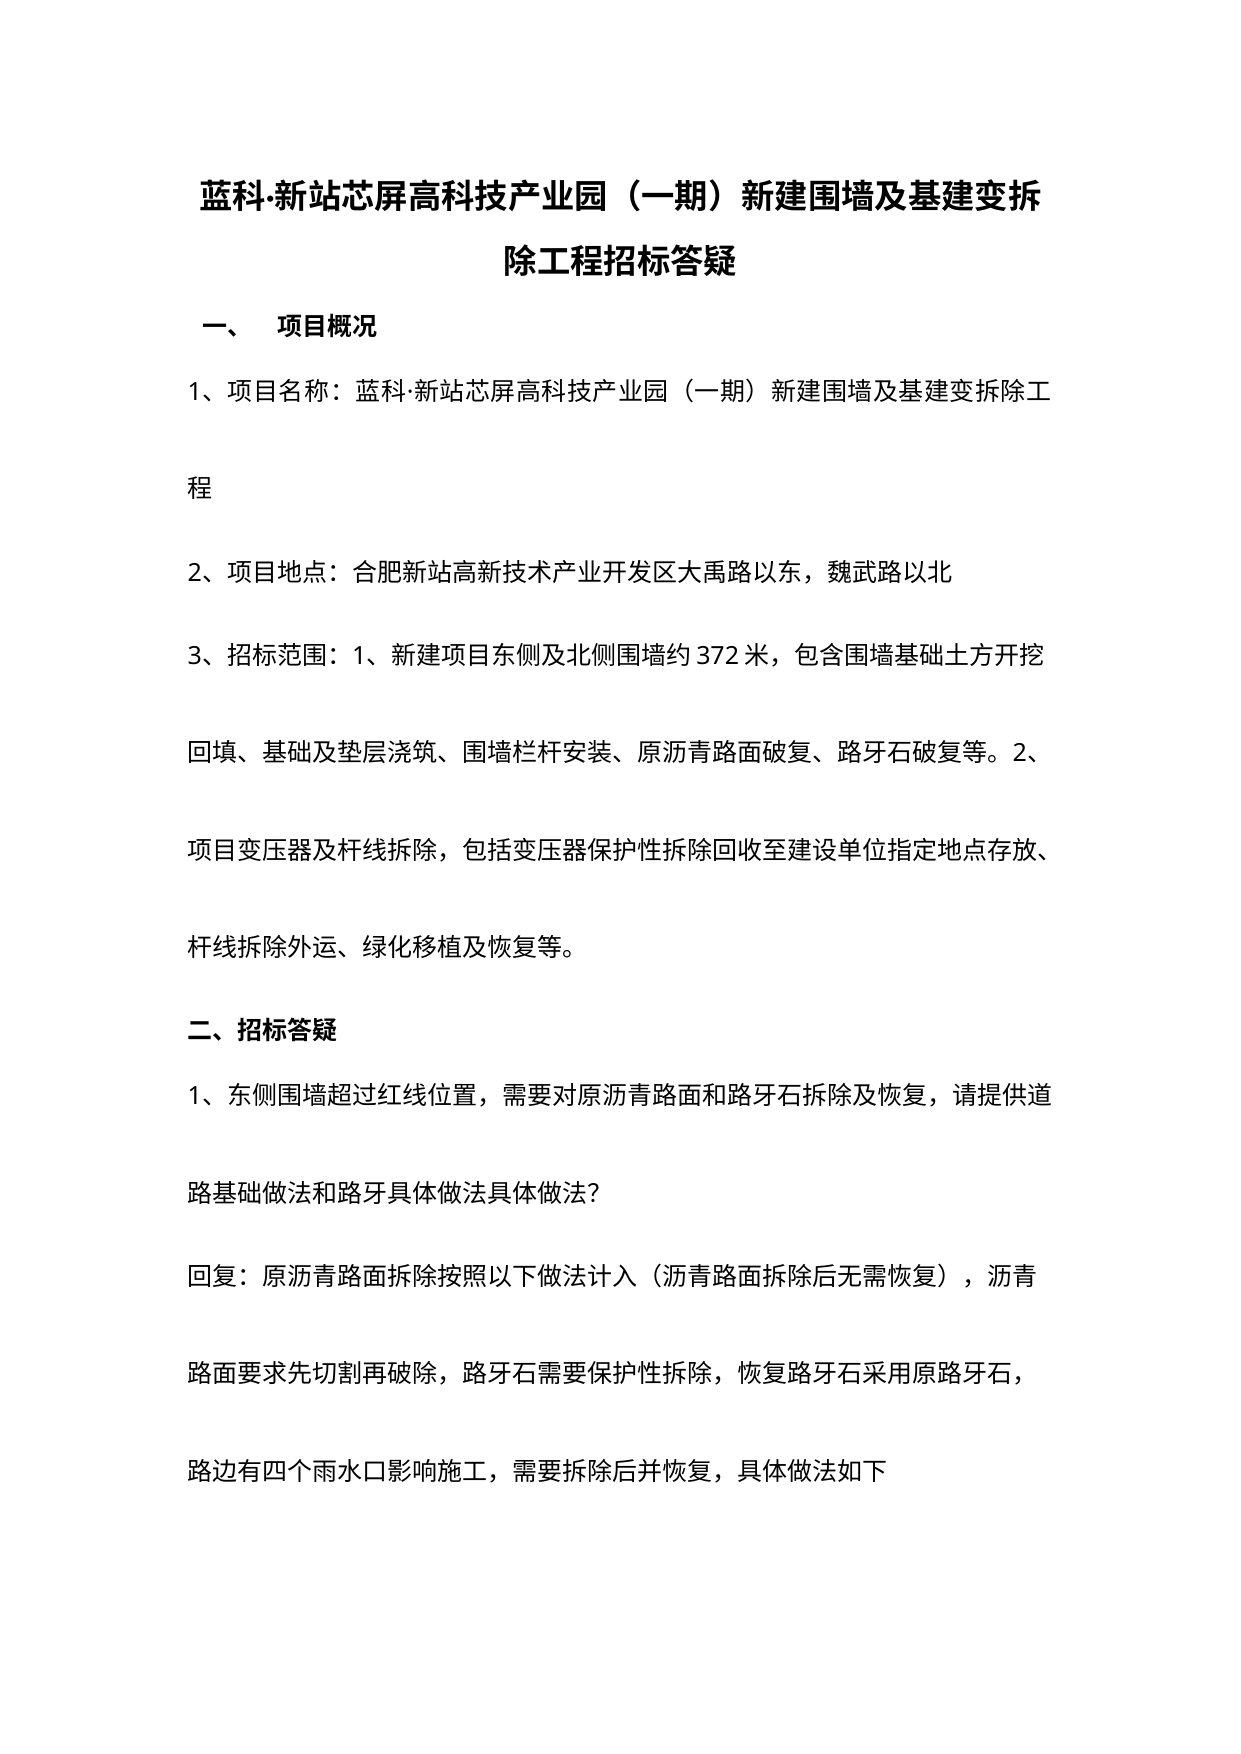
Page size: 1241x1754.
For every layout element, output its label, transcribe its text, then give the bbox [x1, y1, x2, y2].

text 1、项目名称：蓝科·新站芯屏高科技产业园（一期）新建围墙及基建变拆除工程 [187, 357, 1053, 519]
text 回复：原沥青路面拆除按照以下做法计入（沥青路面拆除后无需恢复），沥青路面要求先切割再破除，路牙石需要保护性拆除，恢复路牙石采用原路牙石，路边有四个雨水口影响施工，需要拆除后并恢复，具体做法如下 [187, 1242, 1053, 1502]
text 二、招标答疑 [187, 996, 1053, 1061]
text 2、项目地点：合肥新站高新技术产业开发区大禹路以东，魏武路以北 [187, 538, 1053, 603]
list 项目概况 [202, 292, 1053, 357]
text 3、招标范围：1、新建项目东侧及北侧围墙约372米，包含围墙基础土方开挖回填、基础及垫层浇筑、围墙栏杆安装、原沥青路面破复、路牙石破复等。2、项目变压器及杆线拆除，包括变压器保护性拆除回收至建设单位指定地点存放、杆线拆除外运、绿化移植及恢复等。 [187, 621, 1053, 978]
text 蓝科·新站芯屏高科技产业园（一期）新建围墙及基建变拆除工程招标答疑 [187, 162, 1053, 292]
text 1、东侧围墙超过红线位置，需要对原沥青路面和路牙石拆除及恢复，请提供道路基础做法和路牙具体做法具体做法？ [187, 1061, 1053, 1224]
